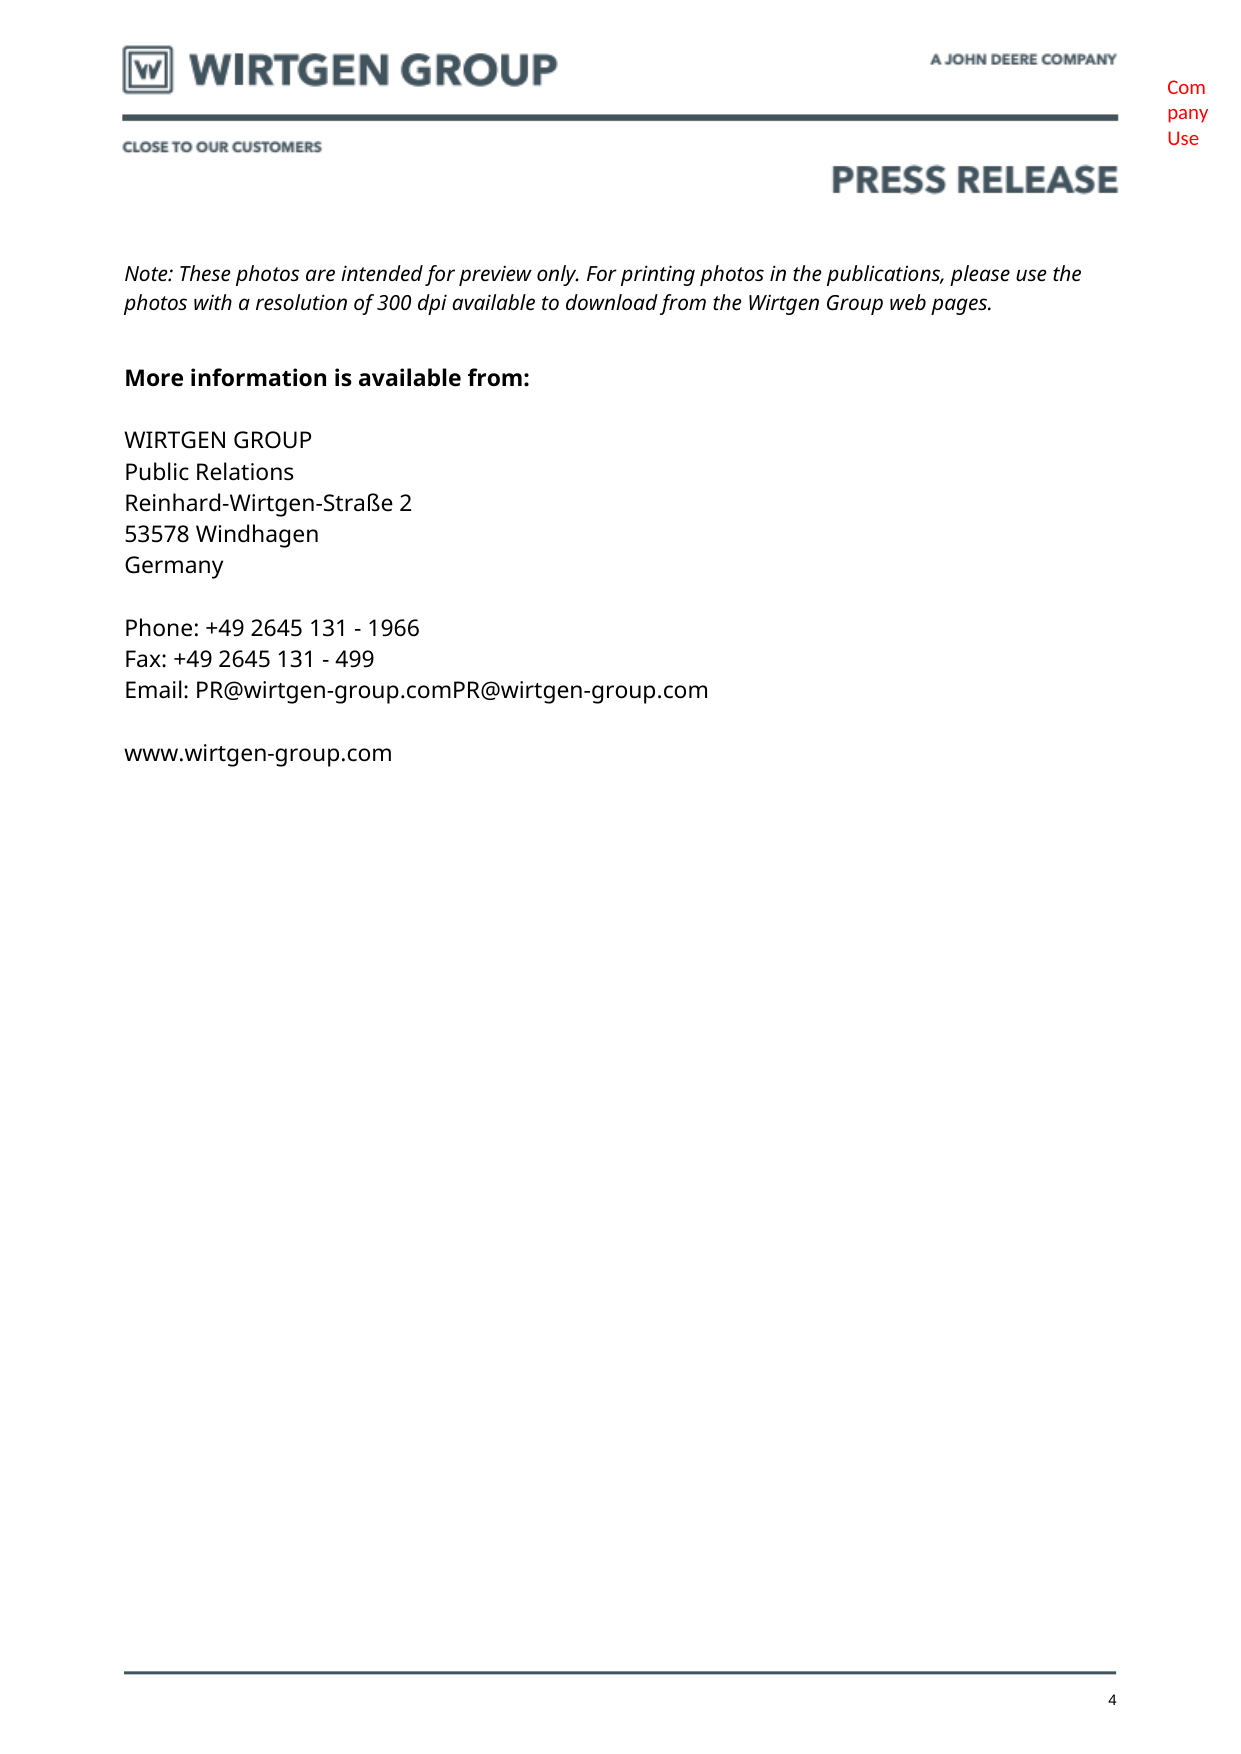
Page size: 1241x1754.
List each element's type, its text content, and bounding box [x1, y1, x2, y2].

text Email: PR@wirtgen-group.comPR@wirtgen-group.com [124, 674, 1116, 706]
text Phone: +49 2645 131 - 1966 [124, 612, 1116, 643]
text Reinhard-Wirtgen-Straße 2 [124, 487, 1116, 518]
text Fax: +49 2645 131 - 499 [124, 643, 1116, 674]
text 53578 Windhagen [124, 518, 1116, 549]
text More information is available from: [124, 362, 1116, 393]
text www.wirtgen-group.com [124, 737, 1116, 768]
text Public Relations [124, 456, 1116, 487]
text WIRTGEN GROUP [124, 424, 1116, 456]
text Germany [124, 549, 1116, 581]
text Note: These photos are intended for preview only. For printing photos in the publications, please use the photos with a resolution of 300 dpi available to download from the Wirtgen Group web pages. [124, 259, 1116, 316]
